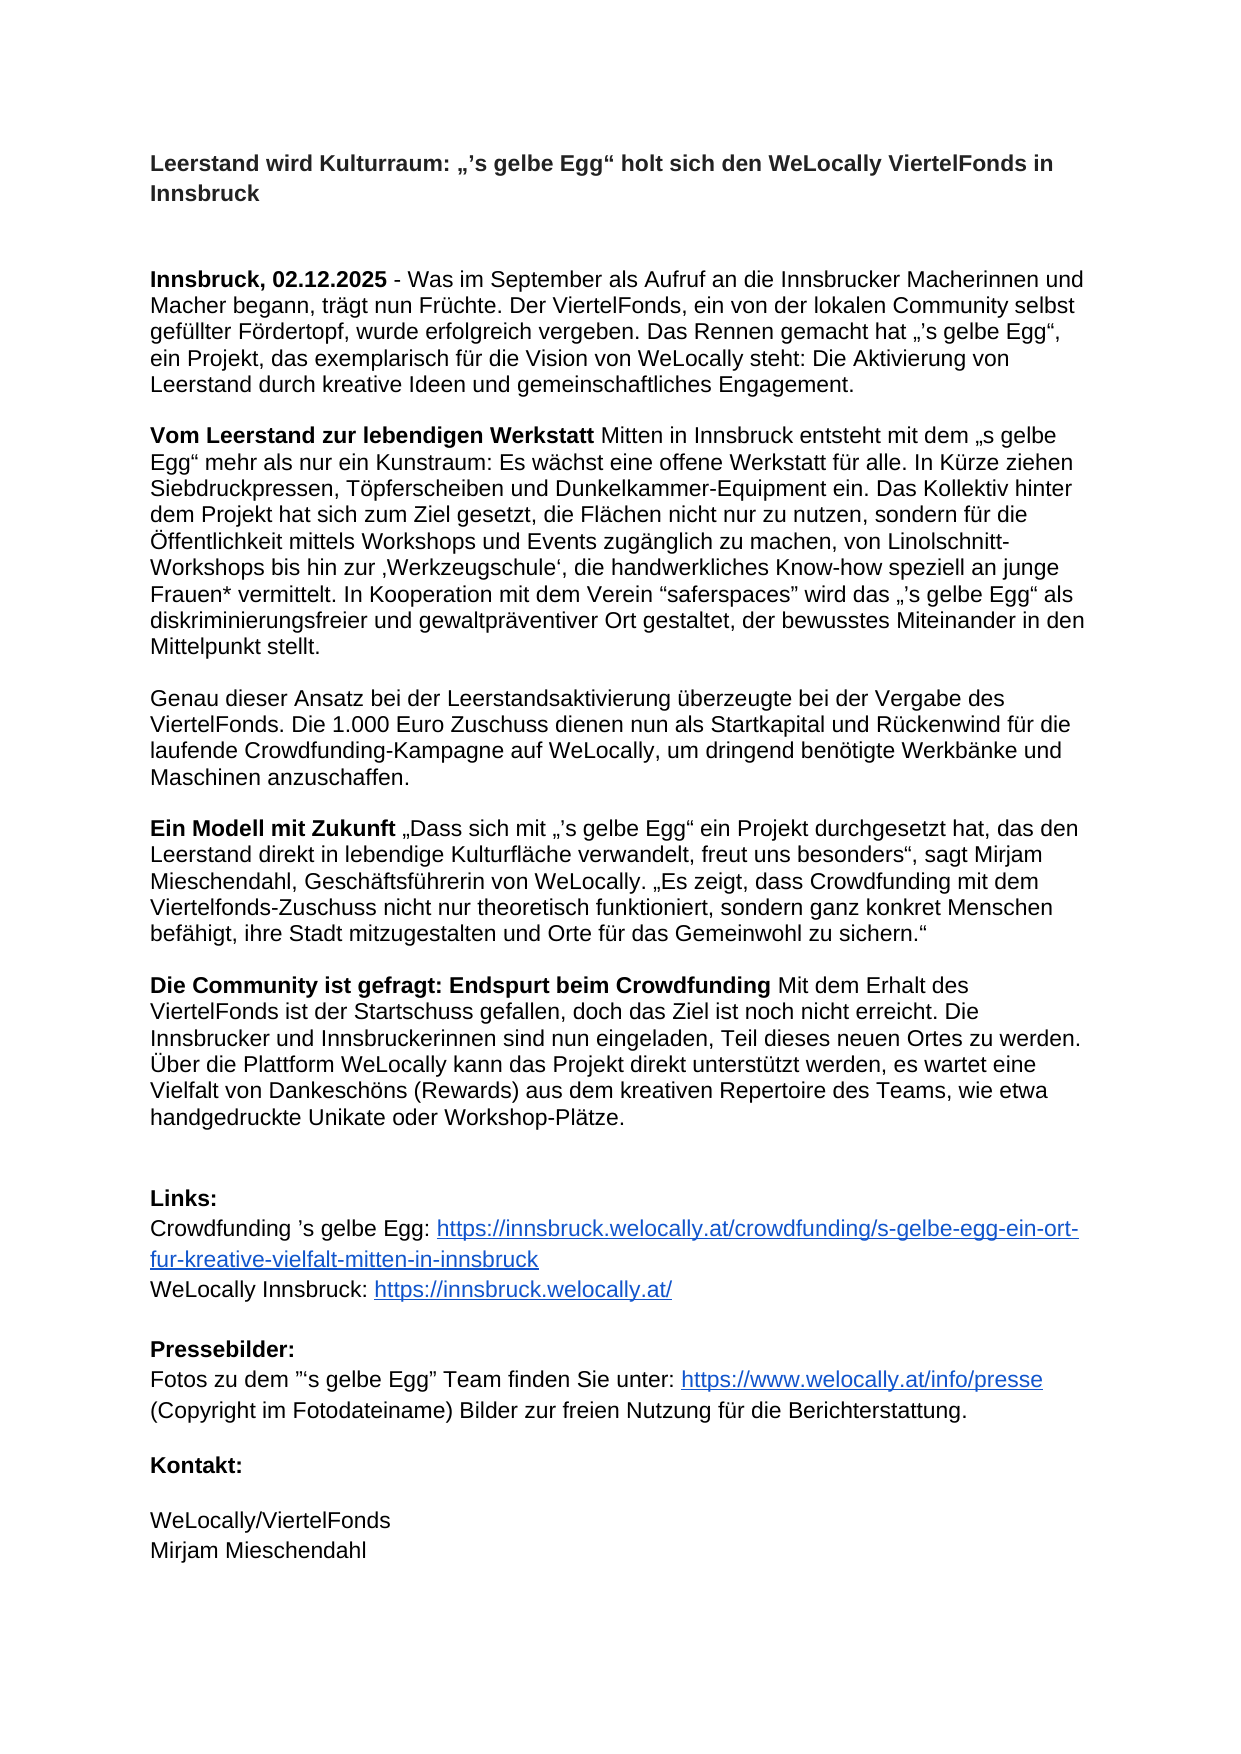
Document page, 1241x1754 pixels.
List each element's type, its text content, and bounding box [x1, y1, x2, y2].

text Fotos zu dem ”‘s gelbe Egg” Team finden Sie unter: https://www.welocally.at/info/presse (Copyright im Fotodateiname) Bilder zur freien Nutzung für die Berichterstattung. [150, 1366, 1090, 1423]
text Ein Modell mit Zukunft „Dass sich mit „’s gelbe Egg“ ein Projekt durchgesetzt hat, das den Leerstand direkt in lebendige Kulturfläche verwandelt, freut uns besonders“, sagt Mirjam Mieschendahl, Geschäftsführerin von WeLocally. „Es zeigt, dass Crowdfunding mit dem Viertelfonds-Zuschuss nicht nur theoretisch funktioniert, sondern ganz konkret Menschen befähigt, ihre Stadt mitzugestalten und Orte für das Gemeinwohl zu sichern.“ [150, 815, 1090, 947]
text Kontakt: [150, 1452, 1090, 1478]
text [150, 1507, 1090, 1563]
text Die Community ist gefragt: Endspurt beim Crowdfunding Mit dem Erhalt des ViertelFonds ist der Startschuss gefallen, doch das Ziel ist noch nicht erreicht. Die Innsbrucker und Innsbruckerinnen sind nun eingeladen, Teil dieses neuen Ortes zu werden. Über die Plattform WeLocally kann das Projekt direkt unterstützt werden, es wartet eine Vielfalt von Dankeschöns (Rewards) aus dem kreativen Repertoire des Teams, wie etwa handgedruckte Unikate oder Workshop-Plätze. [150, 972, 1090, 1130]
text Genau dieser Ansatz bei der Leerstandsaktivierung überzeugte bei der Vergabe des ViertelFonds. Die 1.000 Euro Zuschuss dienen nun als Startkapital und Rückenwind für die laufende Crowdfunding-Kampagne auf WeLocally, um dringend benötigte Werkbänke und Maschinen anzuschaffen. [150, 684, 1090, 790]
text Innsbruck, 02.12.2025 - Was im September als Aufruf an die Innsbrucker Macherinnen und Macher begann, trägt nun Früchte. Der ViertelFonds, ein von der lokalen Community selbst gefüllter Fördertopf, wurde erfolgreich vergeben. Das Rennen gemacht hat „’s gelbe Egg“, ein Projekt, das exemplarisch für die Vision von WeLocally steht: Die Aktivierung von Leerstand durch kreative Ideen und gemeinschaftliches Engagement. [150, 266, 1090, 397]
text Links: [150, 1185, 1090, 1211]
text Pressebilder: [150, 1336, 1090, 1362]
text WeLocally Innsbruck: https://innsbruck.welocally.at/ [150, 1276, 1090, 1302]
text Leerstand wird Kulturraum: „’s gelbe Egg“ holt sich den WeLocally ViertelFonds in Innsbruck [150, 150, 1090, 207]
text Crowdfunding ’s gelbe Egg: https://innsbruck.welocally.at/crowdfunding/s-gelbe-egg-ein-ort-fur-kreative-vielfalt-mitten-in-innsbruck [150, 1215, 1090, 1272]
text Vom Leerstand zur lebendigen Werkstatt Mitten in Innsbruck entsteht mit dem „s gelbe Egg“ mehr als nur ein Kunstraum: Es wächst eine offene Werkstatt für alle. In Kürze ziehen Siebdruckpressen, Töpferscheiben und Dunkelkammer-Equipment ein. Das Kollektiv hinter dem Projekt hat sich zum Ziel gesetzt, die Flächen nicht nur zu nutzen, sondern für die Öffentlichkeit mittels Workshops und Events zugänglich zu machen, von Linolschnitt-Workshops bis hin zur ‚Werkzeugschule‘, die handwerkliches Know-how speziell an junge Frauen* vermittelt. In Kooperation mit dem Verein “saferspaces” wird das „’s gelbe Egg“ als diskriminierungsfreier und gewaltpräventiver Ort gestaltet, der bewusstes Miteinander in den Mittelpunkt stellt. [150, 422, 1090, 659]
